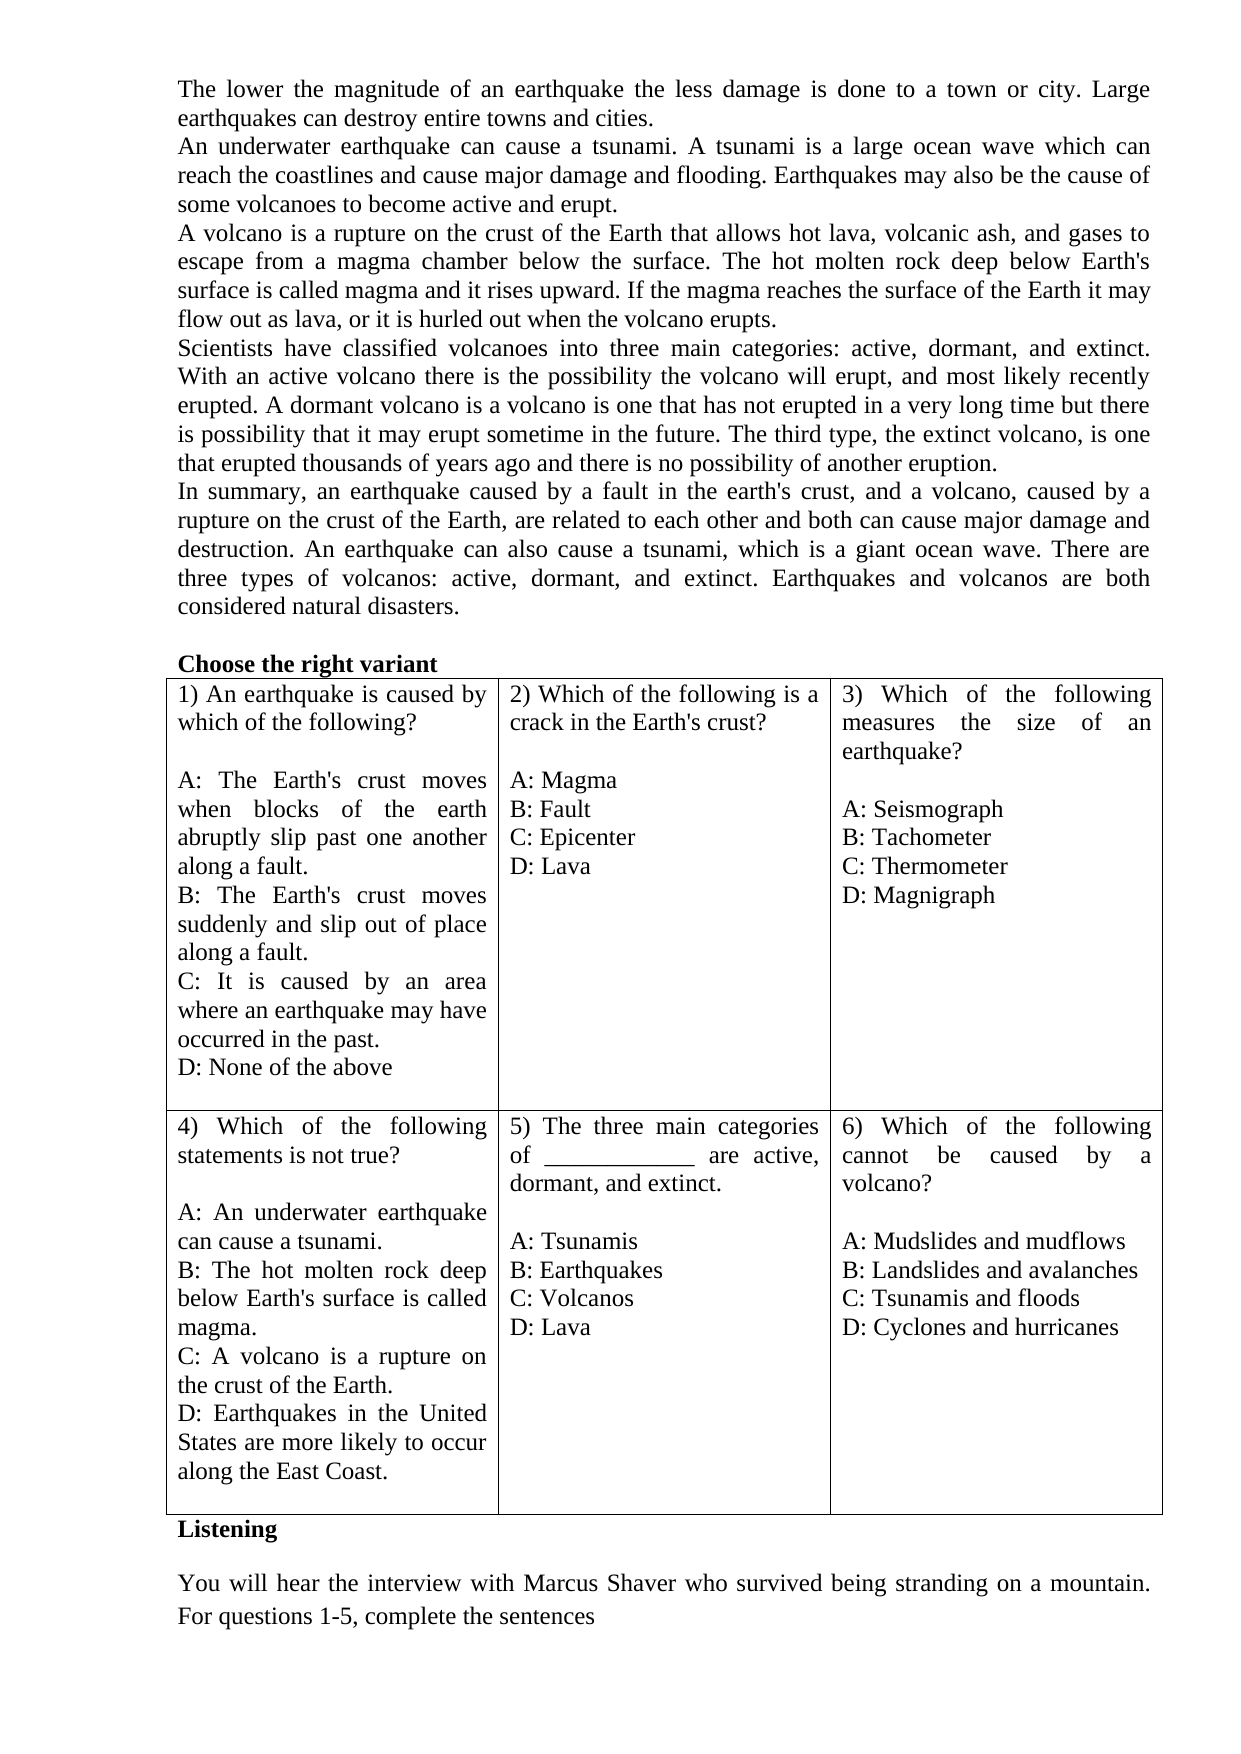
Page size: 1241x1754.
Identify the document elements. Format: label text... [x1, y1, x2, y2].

text You will hear the interview with Marcus Shaver who survived being stranding on a mountain. For questions 1-5, complete the sentences [177, 1568, 1152, 1630]
text Scientists have classified volcanoes into three main categories: active, dormant, and extinct. With an active volcano there is the possibility the volcano will erupt, and most likely recently erupted. A dormant volcano is a volcano is one that has not erupted in a very long time but there is possibility that it may erupt sometime in the future. The third type, the extinct volcano, is one that erupted thousands of years ago and there is no possibility of another eruption. [177, 333, 1152, 476]
table_header 1) An earthquake is caused by which of the following? A: The Earth's crust moves when blocks of the earth abruptly slip past one another along a fault. B: The Earth's crust moves suddenly and slip out of place along a fault. C: It is caused by an area where an earthquake may have occurred in the past. D: None of the above [167, 679, 498, 1110]
text Listening [177, 1515, 1152, 1543]
table_cell 5) The three main categories of ____________ are active, dormant, and extinct. A: Tsunamis B: Earthquakes C: Volcanos D: Lava [499, 1111, 830, 1513]
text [177, 74, 1152, 131]
text An underwater earthquake can cause a tsunami. A tsunami is a large ocean wave which can reach the coastlines and cause major damage and flooding. Earthquakes may also be the cause of some volcanoes to become active and erupt. [177, 131, 1152, 218]
text Choose the right variant [177, 649, 1152, 678]
table_cell 6) Which of the following cannot be caused by a volcano? A: Mudslides and mudflows B: Landslides and avalanches C: Tsunamis and floods D: Cyclones and hurricanes [831, 1111, 1162, 1513]
table_header 2) Which of the following is a crack in the Earth's crust? A: Magma B: Fault C: Epicenter D: Lava [499, 679, 830, 1110]
text A volcano is a rupture on the crust of the Earth that allows hot lava, volcanic ash, and gases to escape from a magma chamber below the surface. The hot molten rock deep below Earth's surface is called magma and it rises upward. If the magma reaches the surface of the Earth it may flow out as lava, or it is hurled out when the volcano erupts. [177, 218, 1152, 333]
table_cell 4) Which of the following statements is not true? A: An underwater earthquake can cause a tsunami. B: The hot molten rock deep below Earth's surface is called magma. C: A volcano is a rupture on the crust of the Earth. D: Earthquakes in the United States are more likely to occur along the East Coast. [167, 1111, 498, 1513]
text In summary, an earthquake caused by a fault in the earth's crust, and a volcano, caused by a rupture on the crust of the Earth, are related to each other and both can cause major damage and destruction. An earthquake can also cause a tsunami, which is a giant ocean wave. There are three types of volcanos: active, dormant, and extinct. Earthquakes and volcanos are both considered natural disasters. [177, 476, 1152, 620]
table_header 3) Which of the following measures the size of an earthquake? A: Seismograph B: Tachometer C: Thermometer D: Magnigraph [831, 679, 1162, 1110]
